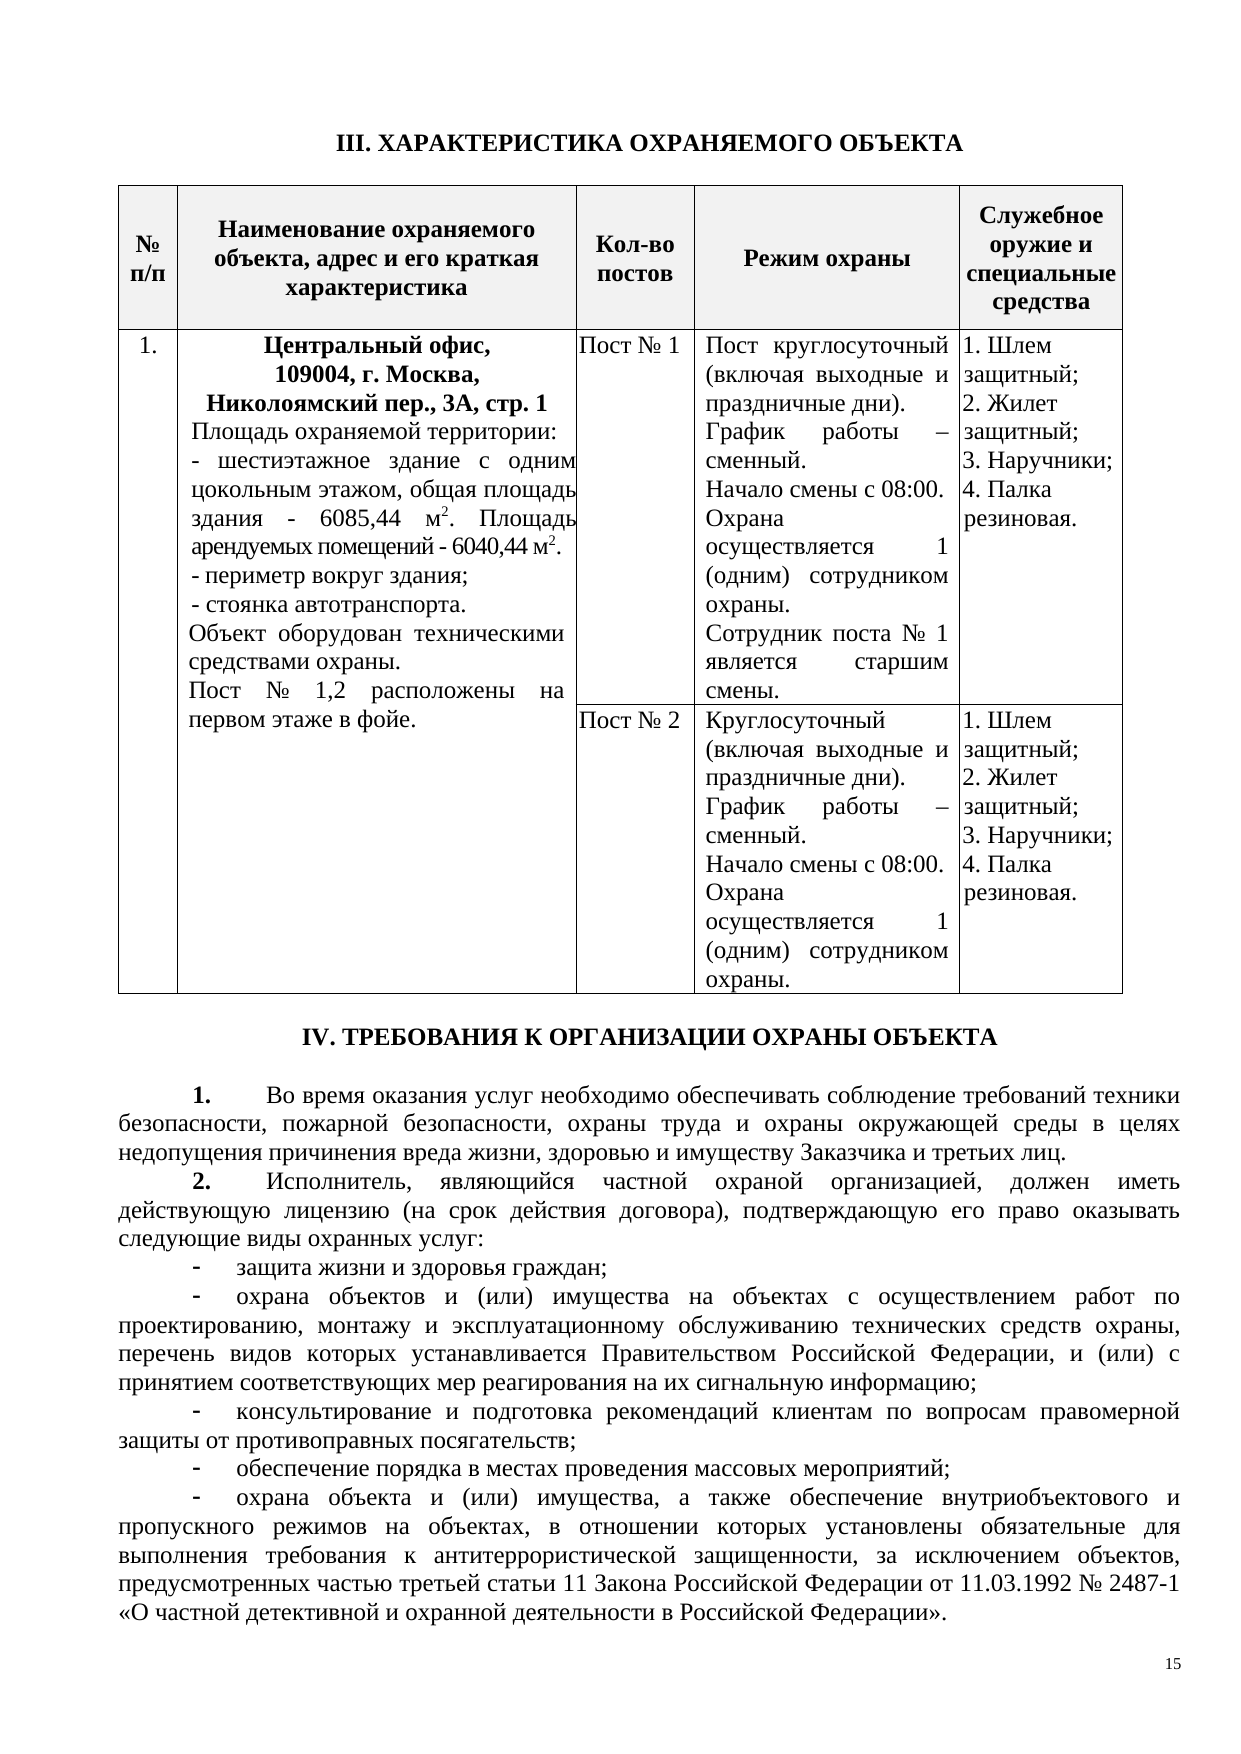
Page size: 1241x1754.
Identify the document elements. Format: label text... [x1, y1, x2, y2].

list консультирование и подготовка рекомендаций клиентам по вопросам правомерной защиты от противоправных посягательств; [118, 1396, 1181, 1453]
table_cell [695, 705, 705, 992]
table_cell Пост № 1 [577, 330, 694, 704]
table_cell 1. Шлем защитный; 2. Жилет защитный; 3. Наручники; 4. Палка резиновая. [960, 705, 1122, 992]
table_header Режим охраны [695, 186, 959, 329]
list охрана объекта и (или) имущества, а также обеспечение внутриобъектового и пропускного режимов на объектах, в отношении которых установлены обязательные для выполнения требования к антитеррористической защищенности, за исключением объектов, предусмотренных частью третьей статьи 11 Закона Российской Федерации от 11.03.1992 № 2487-1 «О частной детективной и охранной деятельности в Российской Федерации». [118, 1482, 1181, 1626]
table_cell Пост № 2 [577, 705, 694, 992]
table_cell Центральный офис, 109004, г. Москва, Николоямский пер., 3А, стр. 1 Площадь охраняемой территории: - шестиэтажное здание с одним цокольным этажом, общая площадь здания - 6085,44 м2. Площадь арендуемых помещений - 6040,44 м2. - периметр вокруг здания; - стоянка автотранспорта. Объект оборудован техническими средствами охраны. Пост № 1,2 расположены на первом этаже в фойе. [178, 330, 576, 992]
list охрана объектов и (или) имущества на объектах с осуществлением работ по проектированию, монтажу и эксплуатационному обслуживанию технических средств охраны, перечень видов которых устанавливается Правительством Российской Федерации, и (или) с принятием соответствующих мер реагирования на их сигнальную информацию; [118, 1281, 1181, 1396]
list защита жизни и здоровья граждан; [118, 1252, 1181, 1281]
table_cell 1. Шлем защитный; 2. Жилет защитный; 3. Наручники; 4. Палка резиновая. [960, 330, 1122, 704]
table_header Служебное оружие и специальные средства [960, 186, 1122, 329]
list Во время оказания услуг необходимо обеспечивать соблюдение требований техники безопасности, пожарной безопасности, охраны труда и охраны окружающей среды в целях недопущения причинения вреда жизни, здоровью и имуществу Заказчика и третьих лиц. [118, 1080, 1181, 1166]
text III. ХАРАКТЕРИСТИКА ОХРАНЯЕМОГО ОБЪЕКТА [118, 128, 1181, 156]
table_header Кол-во постов [577, 186, 694, 329]
table_header Наименование охраняемого объекта, адрес и его краткая характеристика [178, 186, 576, 329]
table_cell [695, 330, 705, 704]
list обеспечение порядка в местах проведения массовых мероприятий; [118, 1453, 1181, 1482]
table_header № п/п [119, 186, 177, 329]
table_cell 1. [119, 330, 177, 992]
list Исполнитель, являющийся частной охраной организацией, должен иметь действующую лицензию (на срок действия договора), подтверждающую его право оказывать следующие виды охранных услуг: [118, 1166, 1181, 1252]
list IV. ТРЕБОВАНИЯ К ОРГАНИЗАЦИИ ОХРАНЫ ОБЪЕКТА [118, 1022, 1181, 1051]
